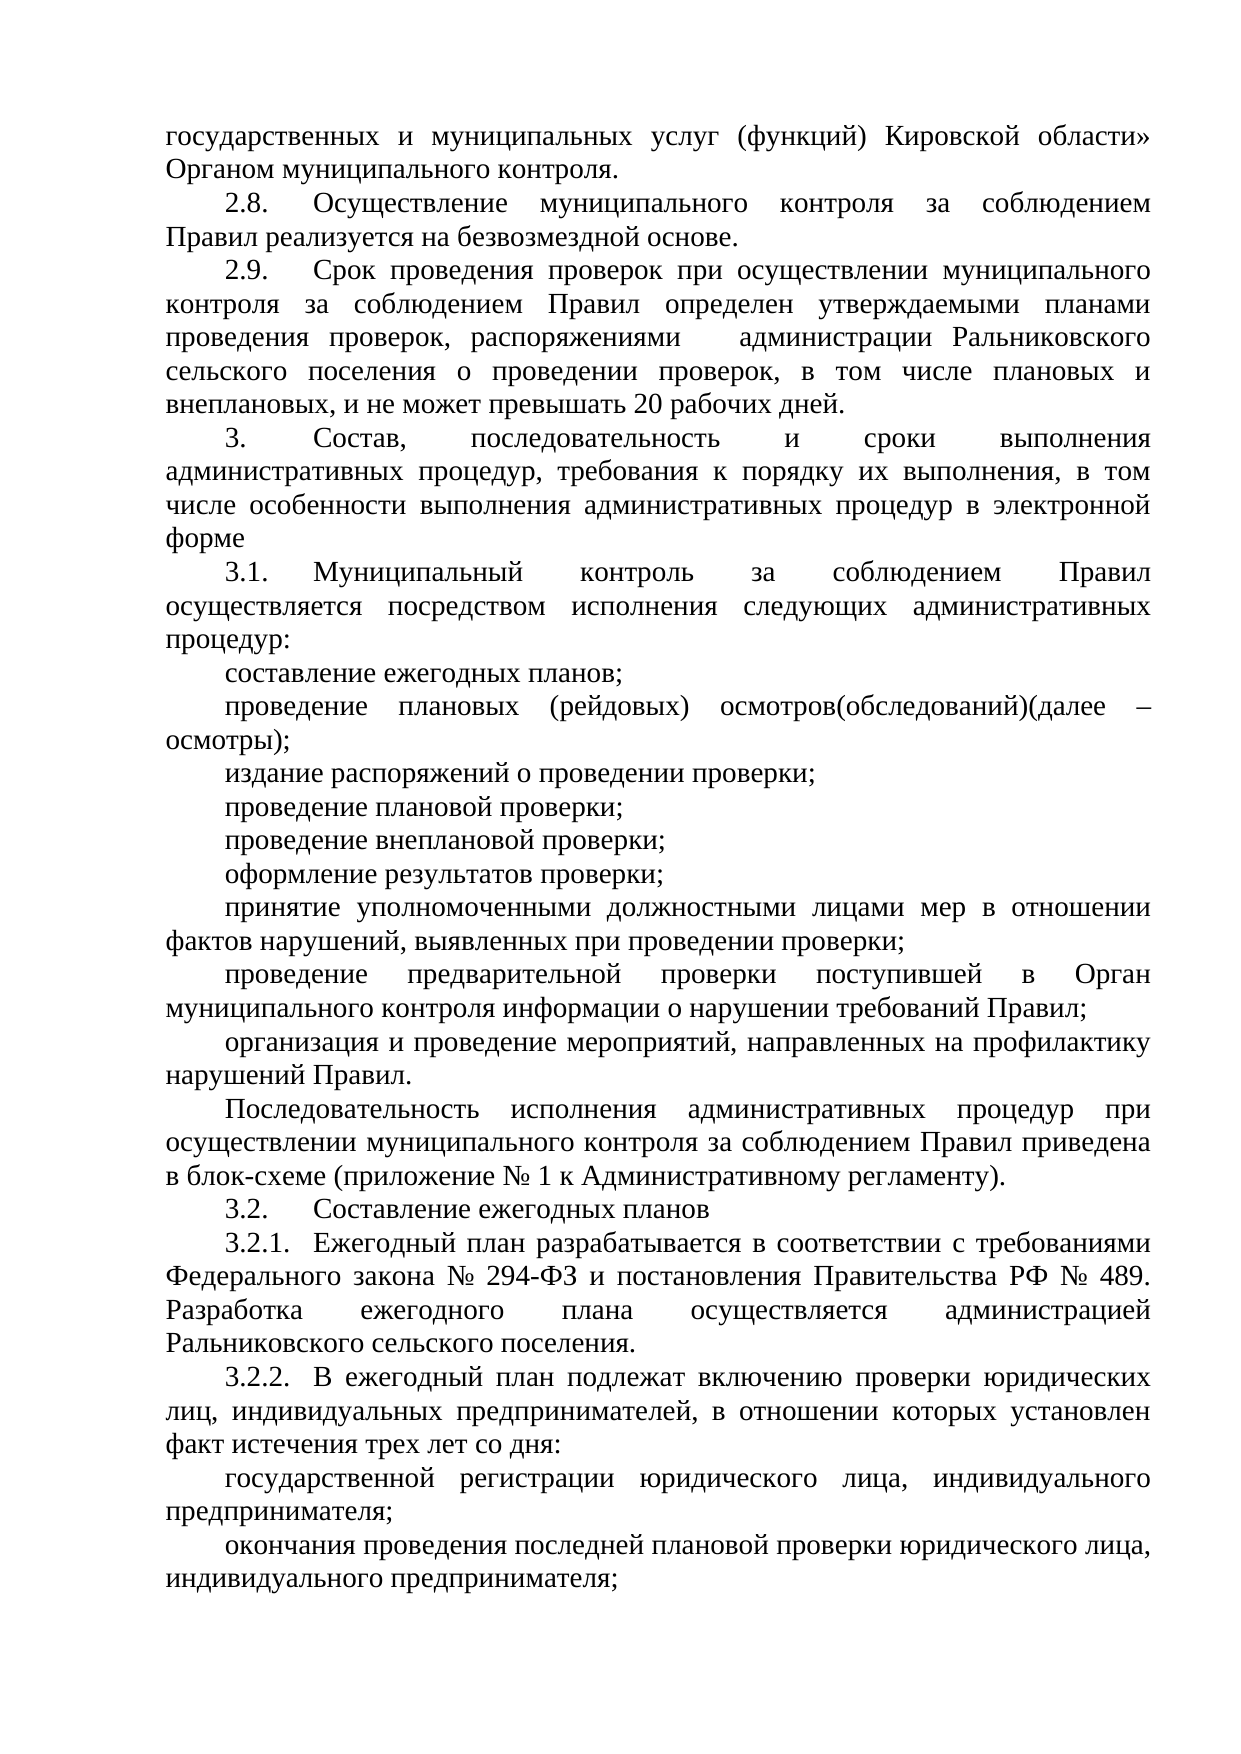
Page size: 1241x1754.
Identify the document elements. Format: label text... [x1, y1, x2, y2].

text проведение внеплановой проверки; [165, 822, 1152, 856]
text организация и проведение мероприятий, направленных на профилактику нарушений Правил. [165, 1024, 1152, 1091]
text издание распоряжений о проведении проверки; [165, 755, 1152, 789]
text 3.2.1. Ежегодный план разрабатывается в соответствии с требованиями Федерального закона № 294-ФЗ и постановления Правительства РФ № 489. Разработка ежегодного плана осуществляется администрацией Ральниковского сельского поселения. [165, 1225, 1152, 1359]
text 2.8. Осуществление муниципального контроля за соблюдением Правил реализуется на безвозмездной основе. [165, 185, 1152, 252]
text 3.2.2. В ежегодный план подлежат включению проверки юридических лиц, индивидуальных предпринимателей, в отношении которых установлен факт истечения трех лет со дня: [165, 1359, 1152, 1460]
text 3.2. Составление ежегодных планов [165, 1191, 1152, 1225]
text проведение предварительной проверки поступившей в Орган муниципального контроля информации о нарушении требований Правил; [165, 957, 1152, 1024]
text Последовательность исполнения административных процедур при осуществлении муниципального контроля за соблюдением Правил приведена в блок-схеме (приложение № 1 к Административному регламенту). [165, 1091, 1152, 1191]
text 3.1. Муниципальный контроль за соблюдением Правил осуществляется посредством исполнения следующих административных процедур: [165, 554, 1152, 655]
text оформление результатов проверки; [165, 856, 1152, 889]
text 2.9. Срок проведения проверок при осуществлении муниципального контроля за соблюдением Правил определен утверждаемыми планами проведения проверок, распоряжениями администрации Ральниковского сельского поселения о проведении проверок, в том числе плановых и внеплановых, и не может превышать 20 рабочих дней. [165, 252, 1152, 420]
text составление ежегодных планов; [165, 655, 1152, 688]
text окончания проведения последней плановой проверки юридического лица, индивидуального предпринимателя; [165, 1527, 1152, 1594]
text проведение плановых (рейдовых) осмотров(обследований)(далее – осмотры); [165, 688, 1152, 755]
text государственной регистрации юридического лица, индивидуального предпринимателя; [165, 1460, 1152, 1527]
text принятие уполномоченными должностными лицами мер в отношении фактов нарушений, выявленных при проведении проверки; [165, 889, 1152, 957]
text 3. Состав, последовательность и сроки выполнения административных процедур, требования к порядку их выполнения, в том числе особенности выполнения административных процедур в электронной форме [165, 420, 1152, 554]
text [165, 118, 1152, 185]
text проведение плановой проверки; [165, 789, 1152, 822]
